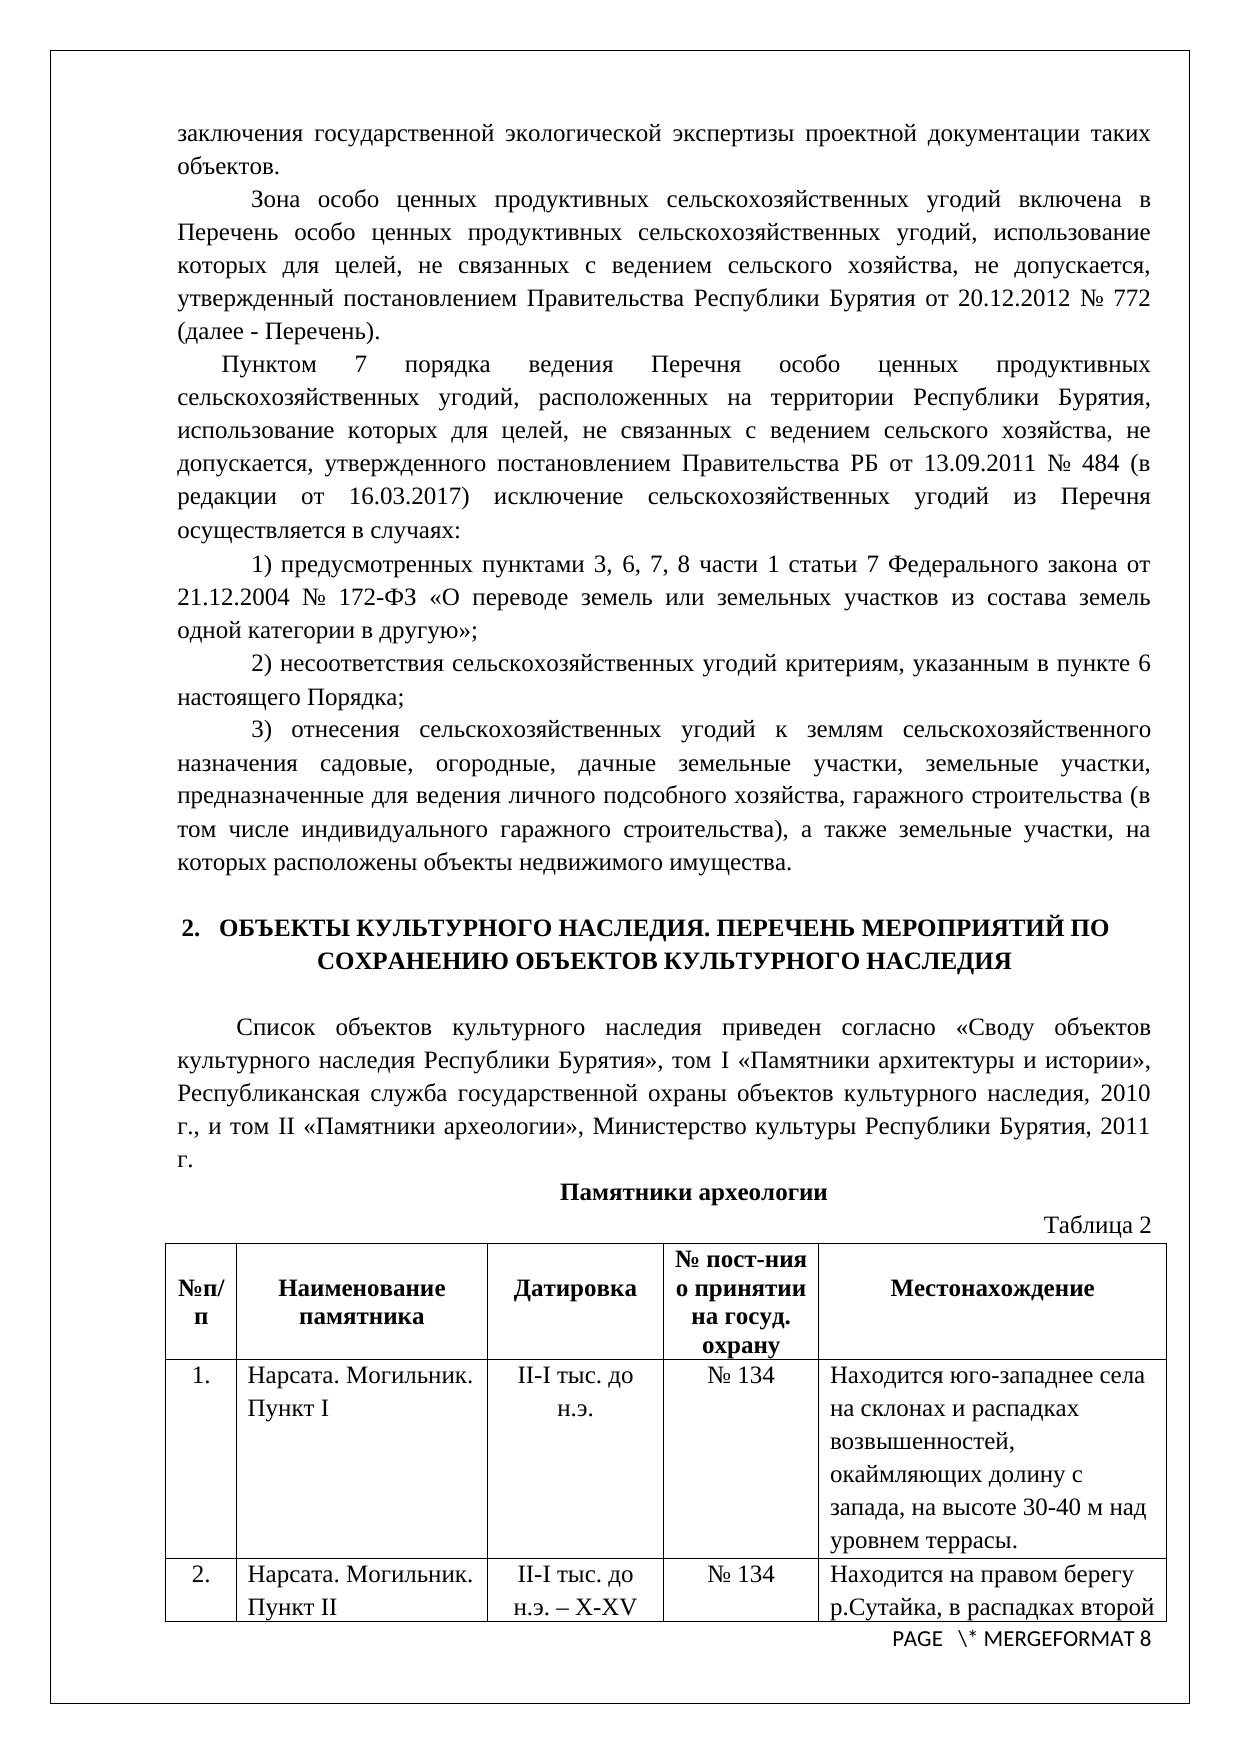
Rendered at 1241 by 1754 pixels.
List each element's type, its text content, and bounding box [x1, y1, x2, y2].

table_cell II-I тыс. до н.э. [488, 1360, 663, 1558]
text Таблица 2 [236, 1210, 1152, 1239]
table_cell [819, 1559, 1166, 1621]
text 2) несоответствия сельскохозяйственных угодий критериям, указанным в пункте 6 настоящего Порядка; [177, 648, 1152, 710]
text 1) предусмотренных пунктами 3, 6, 7, 8 части 1 статьи 7 Федерального закона от 21.12.2004 № 172-ФЗ «О переводе земель или земельных участков из состава земель одной категории в другую»; [177, 549, 1152, 644]
text 3) отнесения сельскохозяйственных угодий к землям сельскохозяйственного назначения садовые, огородные, дачные земельные участки, земельные участки, предназначенные для ведения личного подсобного хозяйства, гаражного строительства (в том числе индивидуального гаражного строительства), а также земельные участки, на которых расположены объекты недвижимого имущества. [177, 714, 1152, 875]
list ОБЪЕКТЫ КУЛЬТУРНОГО НАСЛЕДИЯ. ПЕРЕЧЕНЬ МЕРОПРИЯТИЙ ПО СОХРАНЕНИЮ ОБЪЕКТОВ КУЛЬТУРНОГО НАСЛЕДИЯ [139, 913, 1152, 974]
text Пунктом 7 порядка ведения Перечня особо ценных продуктивных сельскохозяйственных угодий, расположенных на территории Республики Бурятия, использование которых для целей, не связанных с ведением сельского хозяйства, не допускается, утвержденного постановлением Правительства РБ от 13.09.2011 № 484 (в редакции от 16.03.2017) исключение сельскохозяйственных угодий из Перечня осуществляется в случаях: [177, 349, 1152, 545]
text Зона особо ценных продуктивных сельскохозяйственных угодий включена в Перечень особо ценных продуктивных сельскохозяйственных угодий, использование которых для целей, не связанных с ведением сельского хозяйства, не допускается, утвержденный постановлением Правительства Республики Бурятия от 20.12.2012 № 772 (далее - Перечень). [177, 184, 1152, 345]
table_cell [237, 1559, 487, 1621]
table_cell Находится юго-западнее села на склонах и распадках возвышенностей, окаймляющих долину с запада, на высоте 30-40 м над уровнем террасы. [819, 1360, 1166, 1558]
table_cell № 134 [664, 1559, 818, 1621]
text Памятники археологии [236, 1177, 1152, 1206]
text Список объектов культурного наследия приведен согласно «Своду объектов культурного наследия Республики Бурятия», том I «Памятники архитектуры и истории», Республиканская служба государственной охраны объектов культурного наследия, 2010 г., и том II «Памятники археологии», Министерство культуры Республики Бурятия, 2011 г. [177, 1012, 1152, 1173]
table_header Местонахождение [819, 1244, 1166, 1359]
table_cell 2. [166, 1559, 236, 1621]
table_cell 1. [166, 1360, 236, 1558]
table_header Наименование памятника [237, 1244, 487, 1359]
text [177, 118, 1152, 180]
table_header №п/п [166, 1244, 236, 1359]
table_header № пост-ния о принятии на госуд. охрану [664, 1244, 818, 1359]
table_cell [488, 1559, 663, 1621]
table_cell Нарсата. Могильник. Пункт I [237, 1360, 487, 1558]
table_header Датировка [488, 1244, 663, 1359]
table_cell № 134 [664, 1360, 818, 1558]
